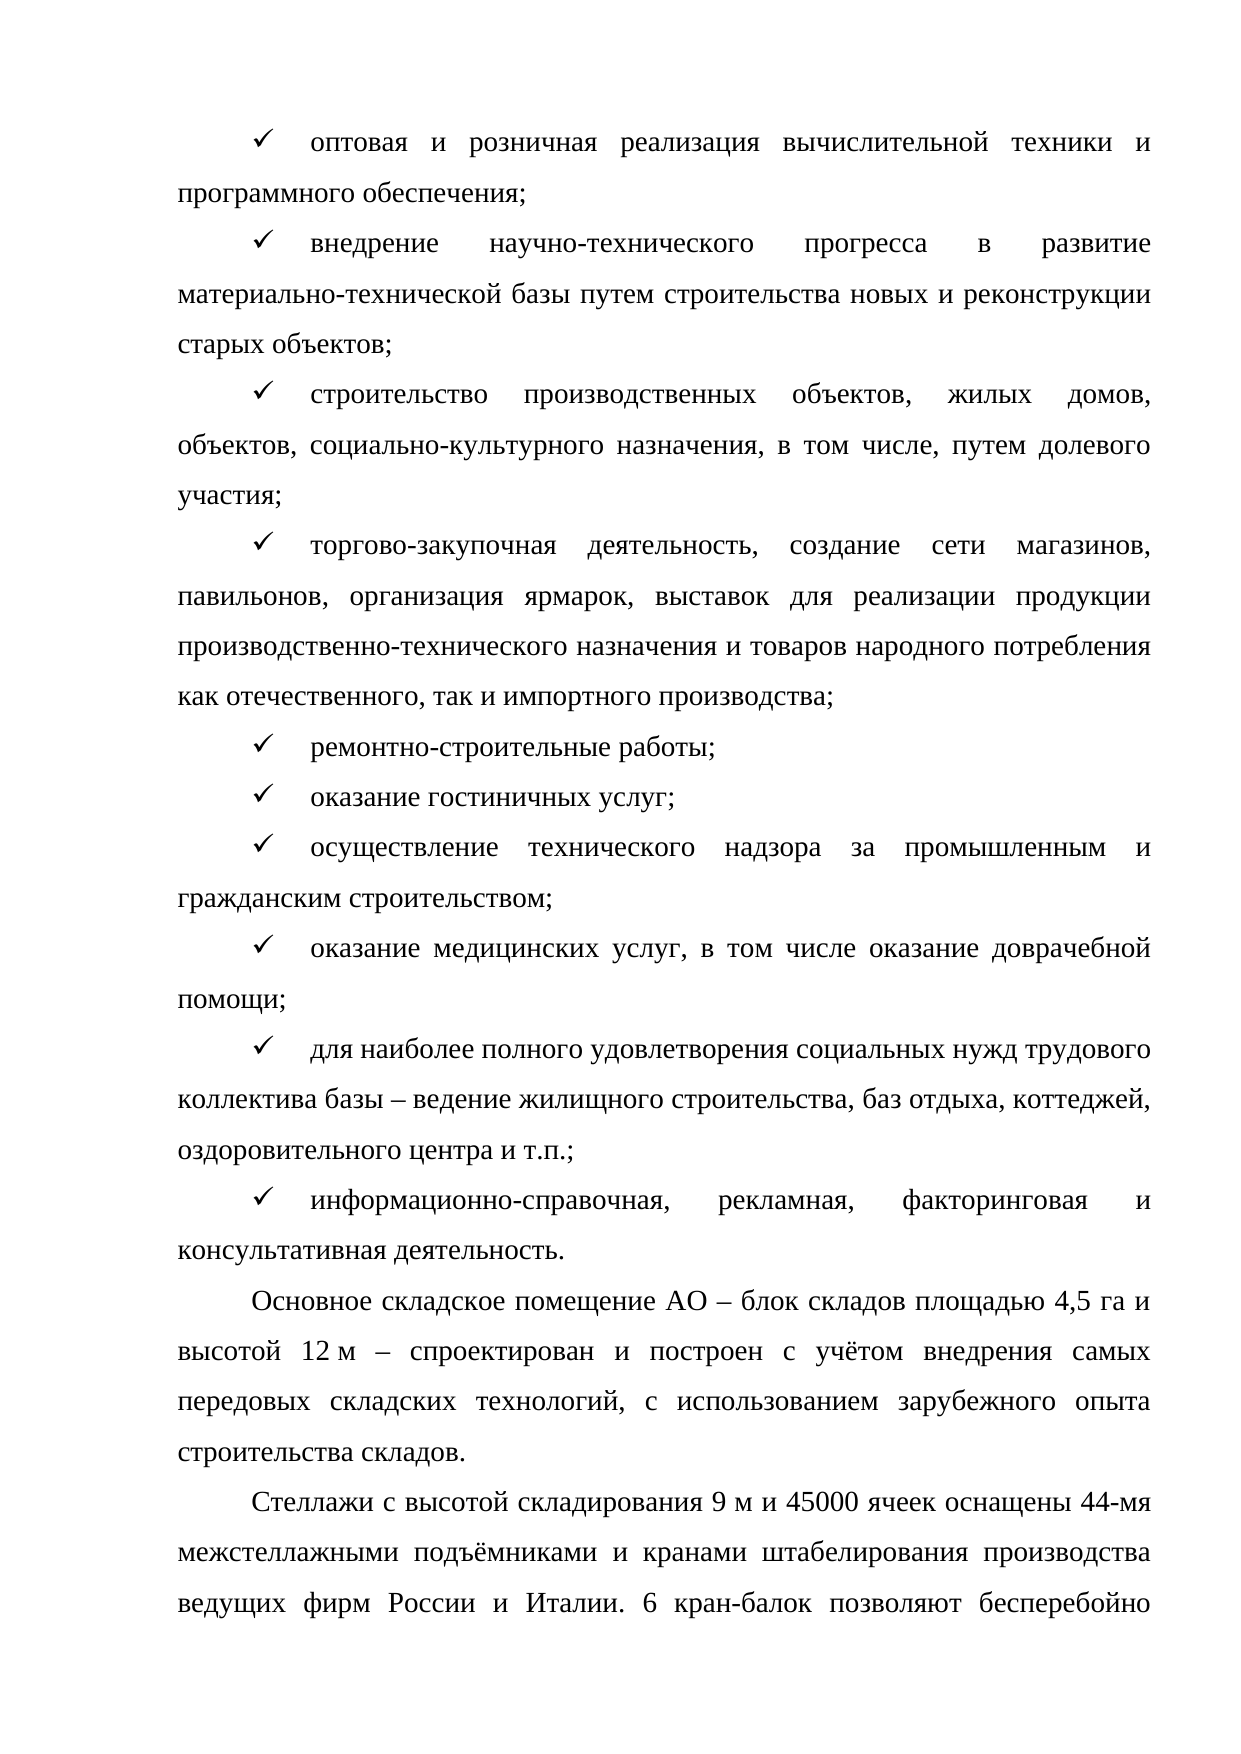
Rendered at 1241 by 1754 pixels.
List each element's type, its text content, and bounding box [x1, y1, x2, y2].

list для наиболее полного удовлетворения социальных нужд трудового коллектива базы – ведение жилищного строительства, баз отдыха, коттеджей, оздоровительного центра и т.п.; [177, 1031, 1152, 1165]
list внедрение научно-технического прогресса в развитие материально-технической базы путем строительства новых и реконструкции старых объектов; [177, 225, 1152, 359]
list строительство производственных объектов, жилых домов, объектов, социально-культурного назначения, в том числе, путем долевого участия; [177, 376, 1152, 511]
text Основное складское помещение АО – блок складов площадью и высотой 12 м – спроектирован и построен с учётом внедрения самых передовых складских технологий, с использованием зарубежного опыта строительства складов. [177, 1283, 1152, 1467]
list оказание медицинских услуг, в том числе оказание доврачебной помощи; [177, 930, 1152, 1014]
list торгово-закупочная деятельность, создание сети магазинов, павильонов, организация ярмарок, выставок для реализации продукции производственно-технического назначения и товаров народного потребления как отечественного, так и импортного производства; [177, 527, 1152, 712]
list оптовая и розничная реализация вычислительной техники и программного обеспечения; [177, 124, 1152, 208]
list информационно-справочная, рекламная, факторинговая и консультативная деятельность. [177, 1182, 1152, 1266]
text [177, 1484, 1152, 1618]
list ремонтно-строительные работы; [177, 729, 1152, 762]
list осуществление технического надзора за промышленным и гражданским строительством; [177, 829, 1152, 913]
list оказание гостиничных услуг; [177, 779, 1152, 813]
